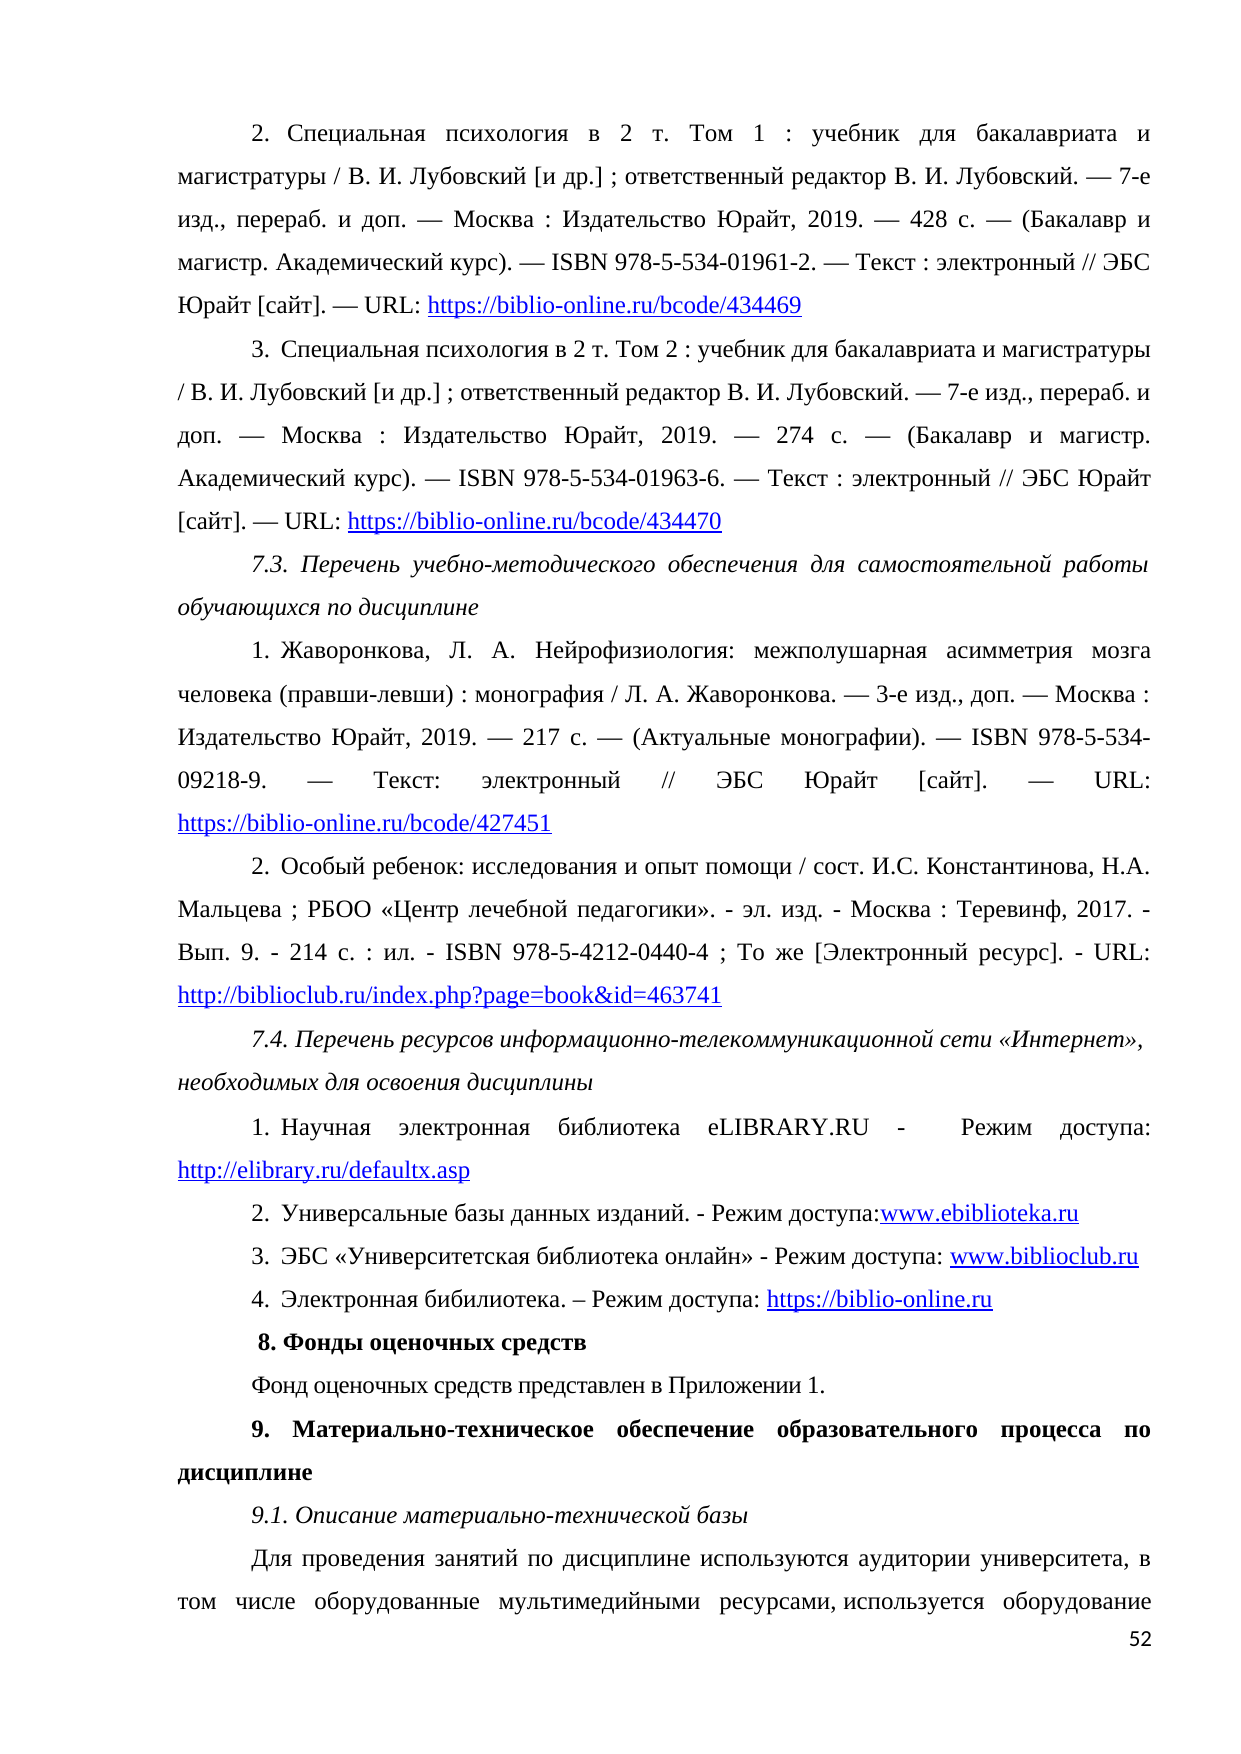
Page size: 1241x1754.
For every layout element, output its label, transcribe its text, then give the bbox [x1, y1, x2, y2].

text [177, 1543, 1152, 1615]
text 9. Материально-техническое обеспечение образовательного процесса по дисциплине [177, 1414, 1152, 1486]
list Универсальные базы данных изданий. - Режим доступа:www.ebiblioteka.ru [177, 1198, 1152, 1227]
list Специальная психология в 2 т. Том 2 : учебник для бакалавриата и магистратуры / В. И. Лубовский [и др.] ; ответственный редактор В. И. Лубовский. — 7-е изд., перераб. и доп. — Москва : Издательство Юрайт, 2019. — 274 с. — (Бакалавр и магистр. Академический курс). — ISBN 978-5-534-01963-6. — Текст : электронный // ЭБС Юрайт [сайт]. — URL: https://biblio-online.ru/bcode/434470 [177, 334, 1152, 535]
list Жаворонкова, Л. А. Нейрофизиология: межполушарная асимметрия мозга человека (правши-левши) : монография / Л. А. Жаворонкова. — 3-е изд., доп. — Москва : Издательство Юрайт, 2019. — 217 с. — (Актуальные монографии). — ISBN 978-5-534-09218-9. — Текст: электронный // ЭБС Юрайт [сайт]. — URL: https://biblio-online.ru/bcode/427451 [177, 636, 1152, 837]
text 9.1. Описание материально-технической базы [177, 1500, 1152, 1529]
list Специальная психология в 2 т. Том 1 : учебник для бакалавриата и магистратуры / В. И. Лубовский [и др.] ; ответственный редактор В. И. Лубовский. — 7-е изд., перераб. и доп. — Москва : Издательство Юрайт, 2019. — 428 с. — (Бакалавр и магистр. Академический курс). — ISBN 978-5-534-01961-2. — Текст : электронный // ЭБС Юрайт [сайт]. — URL: https://biblio-online.ru/bcode/434469 [177, 118, 1152, 319]
text 8. Фонды оценочных средств [177, 1327, 1152, 1356]
text Фонд оценочных средств представлен в Приложении 1. [177, 1371, 1152, 1399]
list Особый ребенок: исследования и опыт помощи / сост. И.С. Константинова, Н.А. Мальцева ; РБОО «Центр лечебной педагогики». - эл. изд. - Москва : Теревинф, 2017. - Вып. 9. - 214 с. : ил. - ISBN 978-5-4212-0440-4 ; То же [Электронный ресурс]. - URL: http://biblioclub.ru/index.php?page=book&id=463741 [177, 851, 1152, 1009]
text 7.4. Перечень ресурсов информационно-телекоммуникационной сети «Интернет», необходимых для освоения дисциплины [177, 1024, 1152, 1096]
list ЭБС «Университетская библиотека онлайн» - Режим доступа: www.biblioclub.ru [177, 1241, 1152, 1270]
list Научная электронная библиотека eLIBRARY.RU - Режим доступа: http://elibrary.ru/defaultx.asp [177, 1112, 1152, 1184]
text 7.3. Перечень учебно-методического обеспечения для самостоятельной работы обучающихся по дисциплине [177, 549, 1152, 621]
list Электронная бибилиотека. – Режим доступа: https://biblio-online.ru [177, 1284, 1152, 1313]
